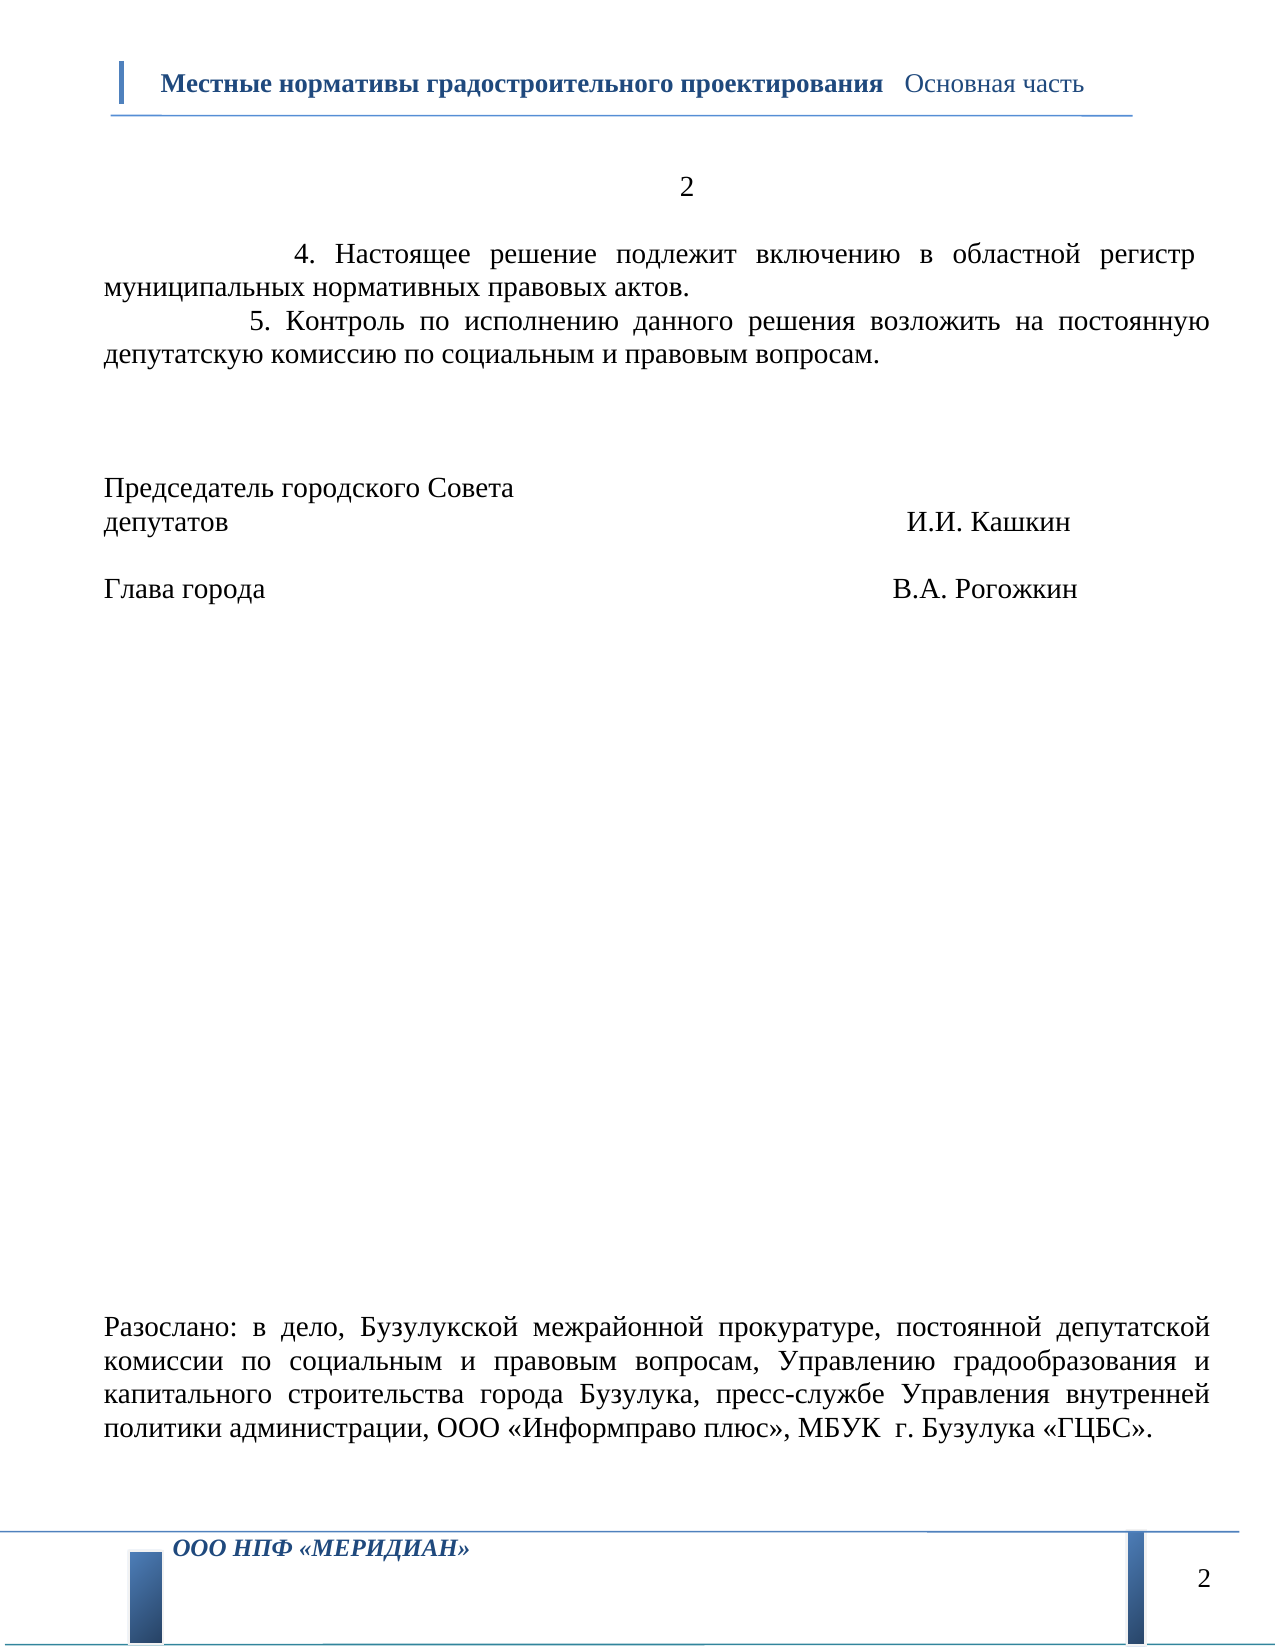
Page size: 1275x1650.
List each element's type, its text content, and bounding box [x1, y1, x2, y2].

text Глава города В.А. Рогожкин [103, 571, 1211, 605]
text депутатов И.И. Кашкин [103, 504, 1211, 538]
text Разослано: в дело, Бузулукской межрайонной прокуратуре, постоянной депутатской комиссии по социальным и правовым вопросам, Управлению градообразования и капитального строительства города Бузулука, пресс-службе Управления внутренней политики администрации, ООО «Информправо плюс», МБУК г. Бузулука «ГЦБС». [103, 1309, 1211, 1443]
text 5. Контроль по исполнению данного решения возложить на постоянную депутатскую комиссию по социальным и правовым вопросам. [103, 303, 1211, 370]
text 2 [103, 169, 1196, 202]
text Председатель городского Совета [103, 471, 1211, 504]
text 4. Настоящее решение подлежит включению в областной регистр муниципальных нормативных правовых актов. [103, 236, 1196, 303]
